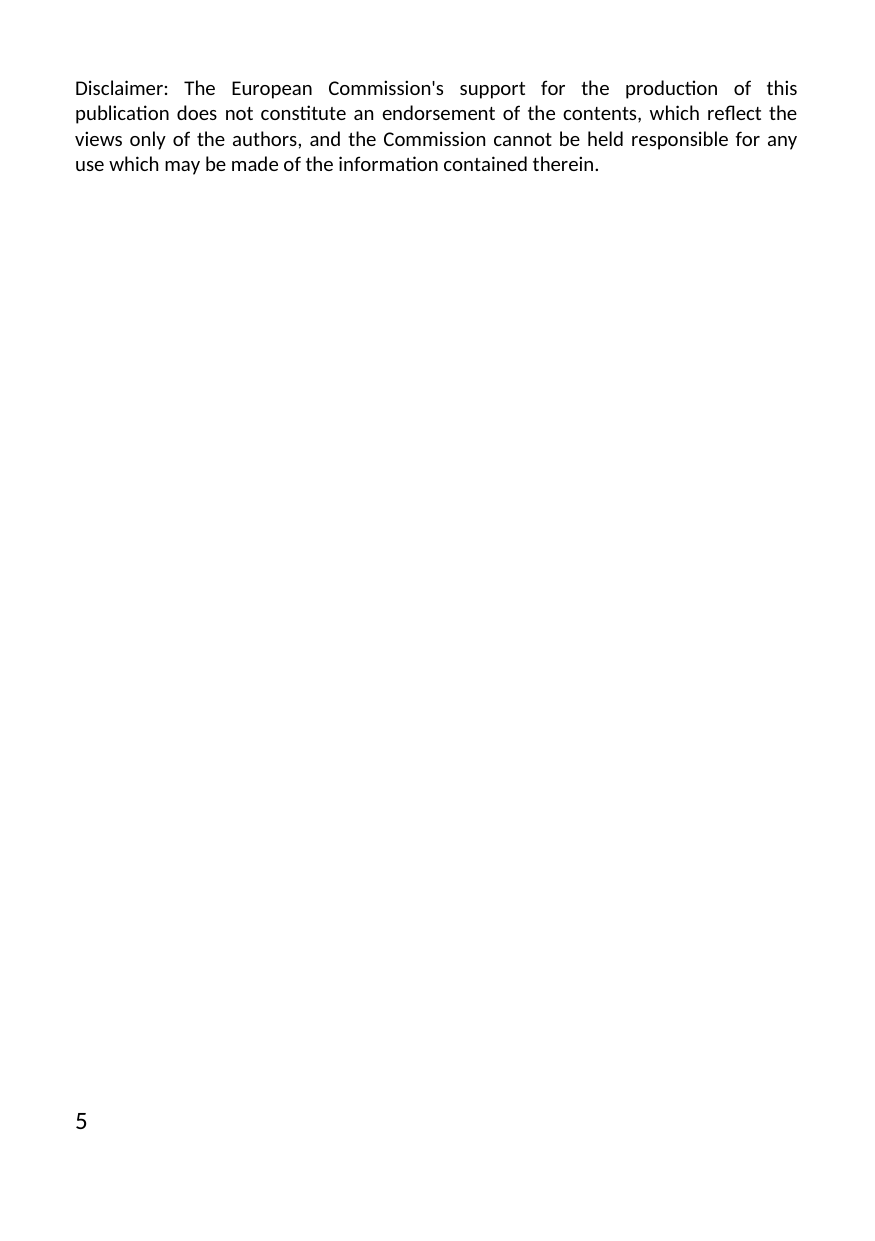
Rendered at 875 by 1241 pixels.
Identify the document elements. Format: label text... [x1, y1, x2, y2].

text Disclaimer: The European Commission's support for the production of this publication does not constitute an endorsement of the contents, which reflect the views only of the authors, and the Commission cannot be held responsible for any use which may be made of the information contained therein. [75, 75, 799, 177]
